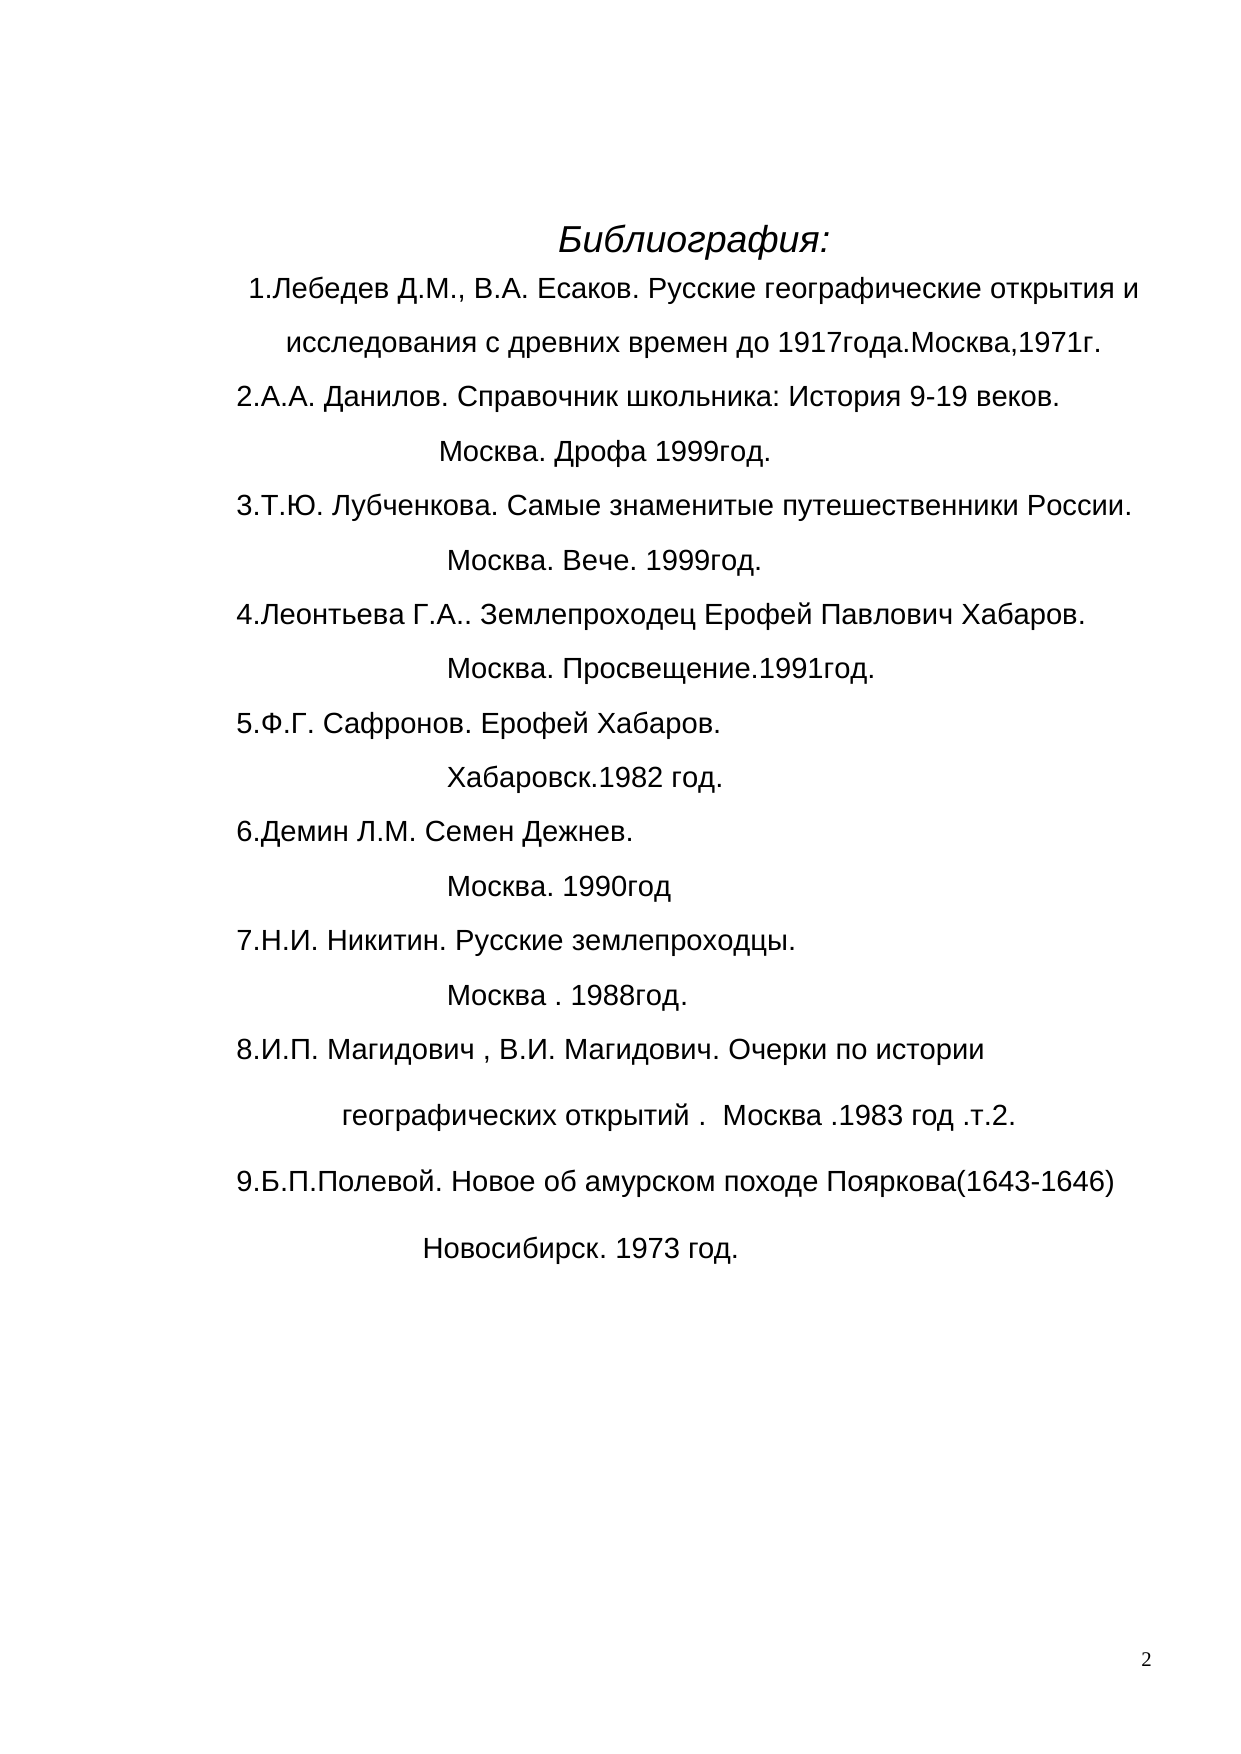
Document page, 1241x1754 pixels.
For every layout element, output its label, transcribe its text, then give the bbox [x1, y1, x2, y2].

text 3.Т.Ю. Лубченкова. Самые знаменитые путешественники России. [236, 488, 1152, 522]
subtitle Москва. 1990год [236, 869, 1152, 902]
text Хабаровск.1982 год. [236, 760, 1152, 793]
text 2.А.А. Данилов. Справочник школьника: История 9-19 веков. [236, 379, 1152, 413]
text Новосибирск. 1973 год. [236, 1231, 1152, 1276]
text исследования с древних времен до 1917года.Москва,1971г. [236, 325, 1152, 358]
text 6.Демин Л.М. Семен Дежнев. [236, 814, 1152, 848]
text Библиография: [236, 217, 1152, 260]
text 4.Леонтьева Г.А.. Землепроходец Ерофей Павлович Хабаров. [236, 597, 1152, 630]
text 1.Лебедев Д.М., В.А. Есаков. Русские географические открытия и [236, 271, 1152, 304]
text 7.Н.И. Никитин. Русские землепроходцы. [236, 923, 1152, 957]
text Москва. Дрофа 1999год. [236, 434, 1152, 467]
text 5.Ф.Г. Сафронов. Ерофей Хабаров. [236, 706, 1152, 739]
text Москва. Просвещение.1991год. [236, 651, 1152, 685]
text 8.И.П. Магидович , В.И. Магидович. Очерки по истории [236, 1032, 1152, 1077]
text Москва . 1988год. [236, 977, 1152, 1011]
text географических открытий . Москва .1983 год .т.2. [236, 1098, 1152, 1144]
text Москва. Вече. 1999год. [236, 542, 1152, 576]
text 9.Б.П.Полевой. Новое об амурском походе Пояркова(1643-1646) [236, 1164, 1152, 1210]
